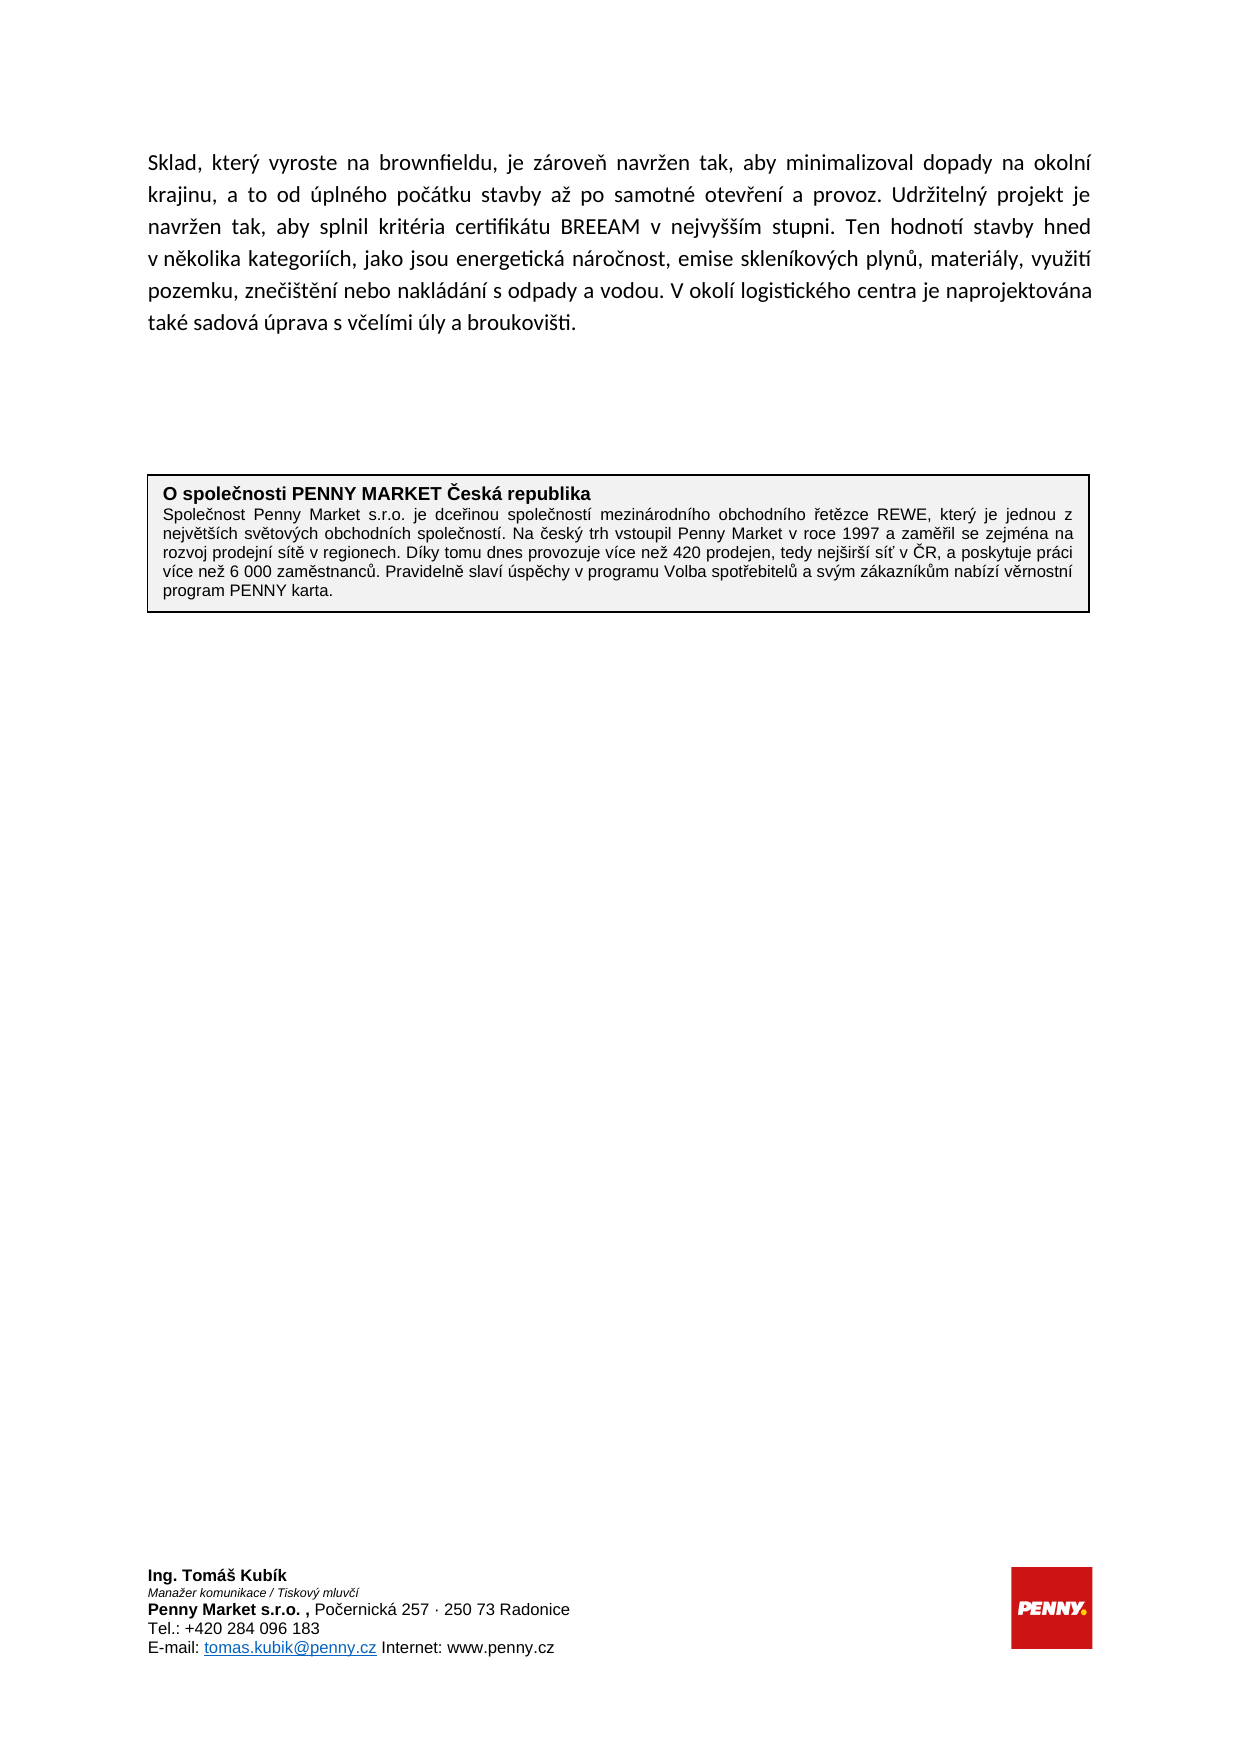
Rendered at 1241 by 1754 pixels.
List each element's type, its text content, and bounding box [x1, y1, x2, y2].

text Sklad, který vyroste na brownfieldu, je zároveň navržen tak, aby minimalizoval dopady na okolní krajinu, a to od úplného počátku stavby až po samotné otevření a provoz. Udržitelný projekt je navržen tak, aby splnil kritéria certifikátu BREEAM v nejvyšším stupni. Ten hodnotí stavby hned v několika kategoriích, jako jsou energetická náročnost, emise skleníkových plynů, materiály, využití pozemku, znečištění nebo nakládání s odpady a vodou. V okolí logistického centra je naprojektována také sadová úprava s včelími úly a broukovišti. [148, 148, 1093, 337]
picture [1011, 1567, 1093, 1649]
